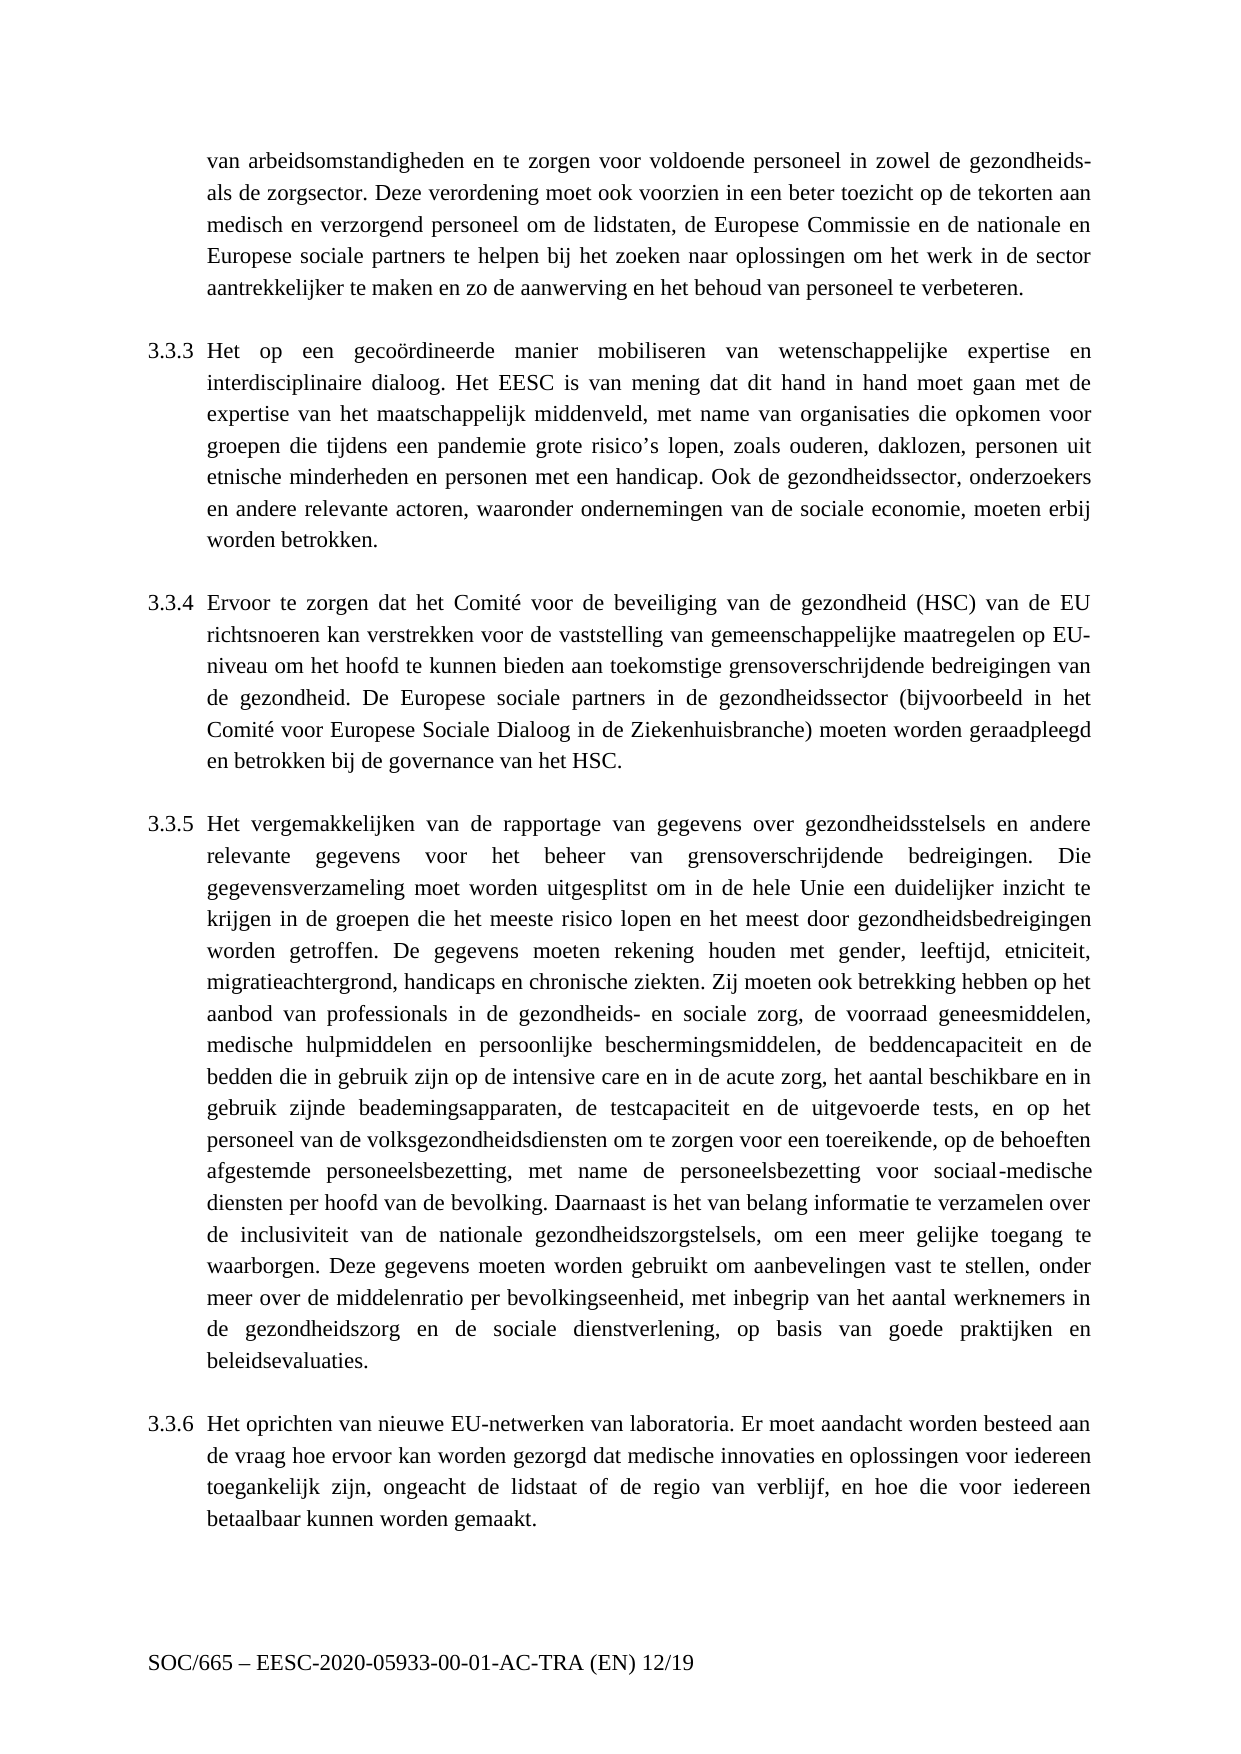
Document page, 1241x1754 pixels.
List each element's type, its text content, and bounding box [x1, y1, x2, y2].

subtitle Het op een gecoördineerde manier mobiliseren van wetenschappelijke expertise en interdisciplinaire dialoog. Het EESC is van mening dat dit hand in hand moet gaan met de expertise van het maatschappelijk middenveld, met name van organisaties die opkomen voor groepen die tijdens een pandemie grote risico’s lopen, zoals ouderen, daklozen, personen uit etnische minderheden en personen met een handicap. Ook de gezondheidssector, onderzoekers en andere relevante actoren, waaronder ondernemingen van de sociale economie, moeten erbij worden betrokken. [148, 337, 1093, 553]
subtitle Het vergemakkelijken van de rapportage van gegevens over gezondheidsstelsels en andere relevante gegevens voor het beheer van grensoverschrijdende bedreigingen. Die gegevensverzameling moet worden uitgesplitst om in de hele Unie een duidelijker inzicht te krijgen in de groepen die het meeste risico lopen en het meest door gezondheidsbedreigingen worden getroffen. De gegevens moeten rekening houden met gender, leeftijd, etniciteit, migratieachtergrond, handicaps en chronische ziekten. Zij moeten ook betrekking hebben op het aanbod van professionals in de gezondheids- en sociale zorg, de voorraad geneesmiddelen, medische hulpmiddelen en persoonlijke beschermingsmiddelen, de beddencapaciteit en de bedden die in gebruik zijn op de intensive care en in de acute zorg, het aantal beschikbare en in gebruik zijnde beademingsapparaten, de testcapaciteit en de uitgevoerde tests, en op het personeel van de volksgezondheidsdiensten om te zorgen voor een toereikende, op de behoeften afgestemde personeelsbezetting, met name de personeelsbezetting voor sociaal-medische diensten per hoofd van de bevolking. Daarnaast is het van belang informatie te verzamelen over de inclusiviteit van de nationale gezondheidszorgstelsels, om een meer gelijke toegang te waarborgen. Deze gegevens moeten worden gebruikt om aanbevelingen vast te stellen, onder meer over de middelenratio per bevolkingseenheid, met inbegrip van het aantal werknemers in de gezondheidszorg en de sociale dienstverlening, op basis van goede praktijken en beleidsevaluaties. [148, 810, 1093, 1373]
subtitle Het oprichten van nieuwe EU-netwerken van laboratoria. Er moet aandacht worden besteed aan de vraag hoe ervoor kan worden gezorgd dat medische innovaties en oplossingen voor iedereen toegankelijk zijn, ongeacht de lidstaat of de regio van verblijf, en hoe die voor iedereen betaalbaar kunnen worden gemaakt. [148, 1410, 1093, 1531]
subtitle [148, 148, 1093, 300]
subtitle Ervoor te zorgen dat het Comité voor de beveiliging van de gezondheid (HSC) van de EU richtsnoeren kan verstrekken voor de vaststelling van gemeenschappelijke maatregelen op EU-niveau om het hoofd te kunnen bieden aan toekomstige grensoverschrijdende bedreigingen van de gezondheid. De Europese sociale partners in de gezondheidssector (bijvoorbeeld in het Comité voor Europese Sociale Dialoog in de Ziekenhuisbranche) moeten worden geraadpleegd en betrokken bij de governance van het HSC. [148, 589, 1093, 774]
